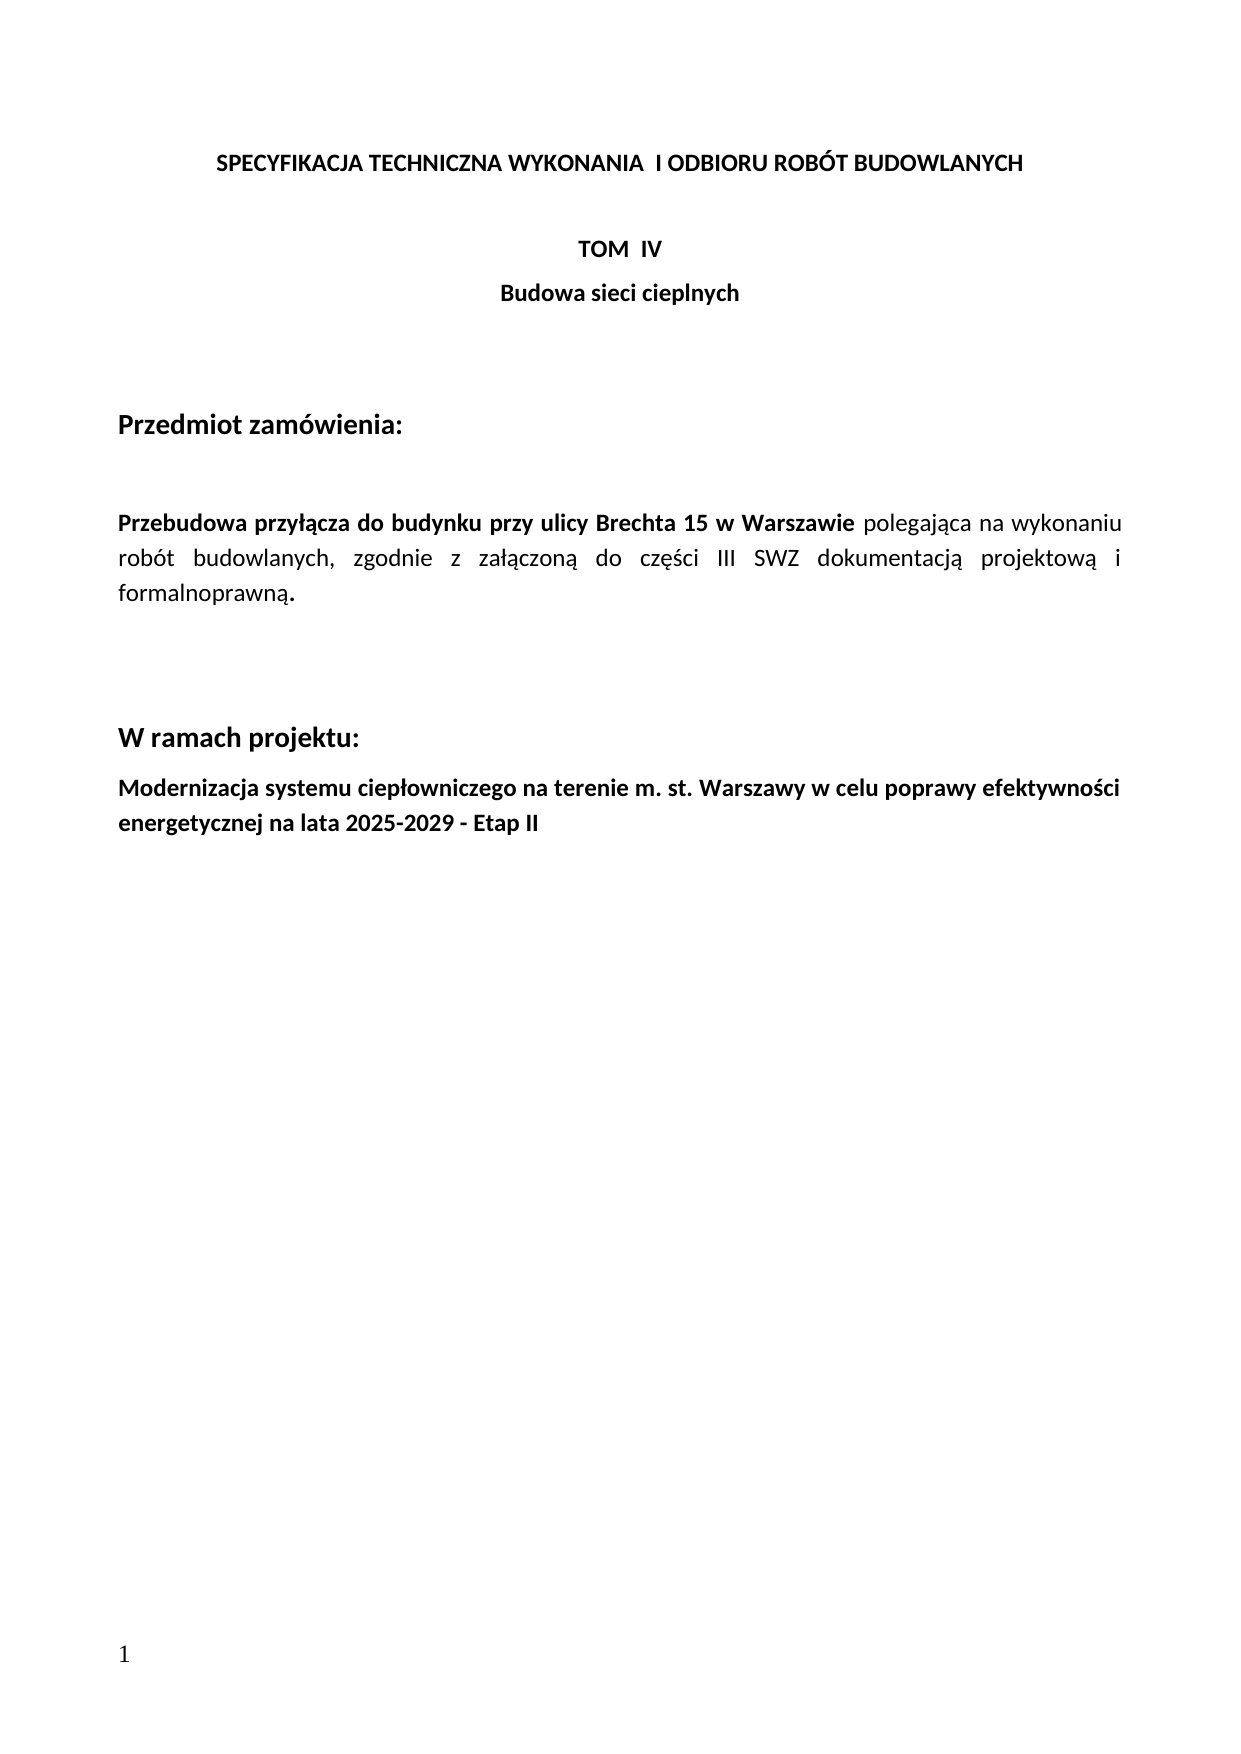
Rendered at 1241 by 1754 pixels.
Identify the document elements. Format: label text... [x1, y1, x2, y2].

text Modernizacja systemu ciepłowniczego na terenie m. st. Warszawy w celu poprawy efektywności energetycznej na lata 2025-2029 - Etap II [118, 773, 1122, 838]
text W ramach projektu: [118, 719, 1122, 755]
text Przedmiot zamówienia: [118, 406, 1122, 441]
text Przebudowa przyłącza do budynku przy ulicy Brechta 15 w Warszawie polegająca na wykonaniu robót budowlanych, zgodnie z załączoną do części III SWZ dokumentacją projektową i formalnoprawną. [118, 507, 1122, 607]
text Budowa sieci cieplnych [118, 277, 1122, 307]
text TOM IV [118, 234, 1122, 264]
text SPECYFIKACJA TECHNICZNA WYKONANIA I ODBIORU ROBÓT BUDOWLANYCH [118, 148, 1122, 178]
